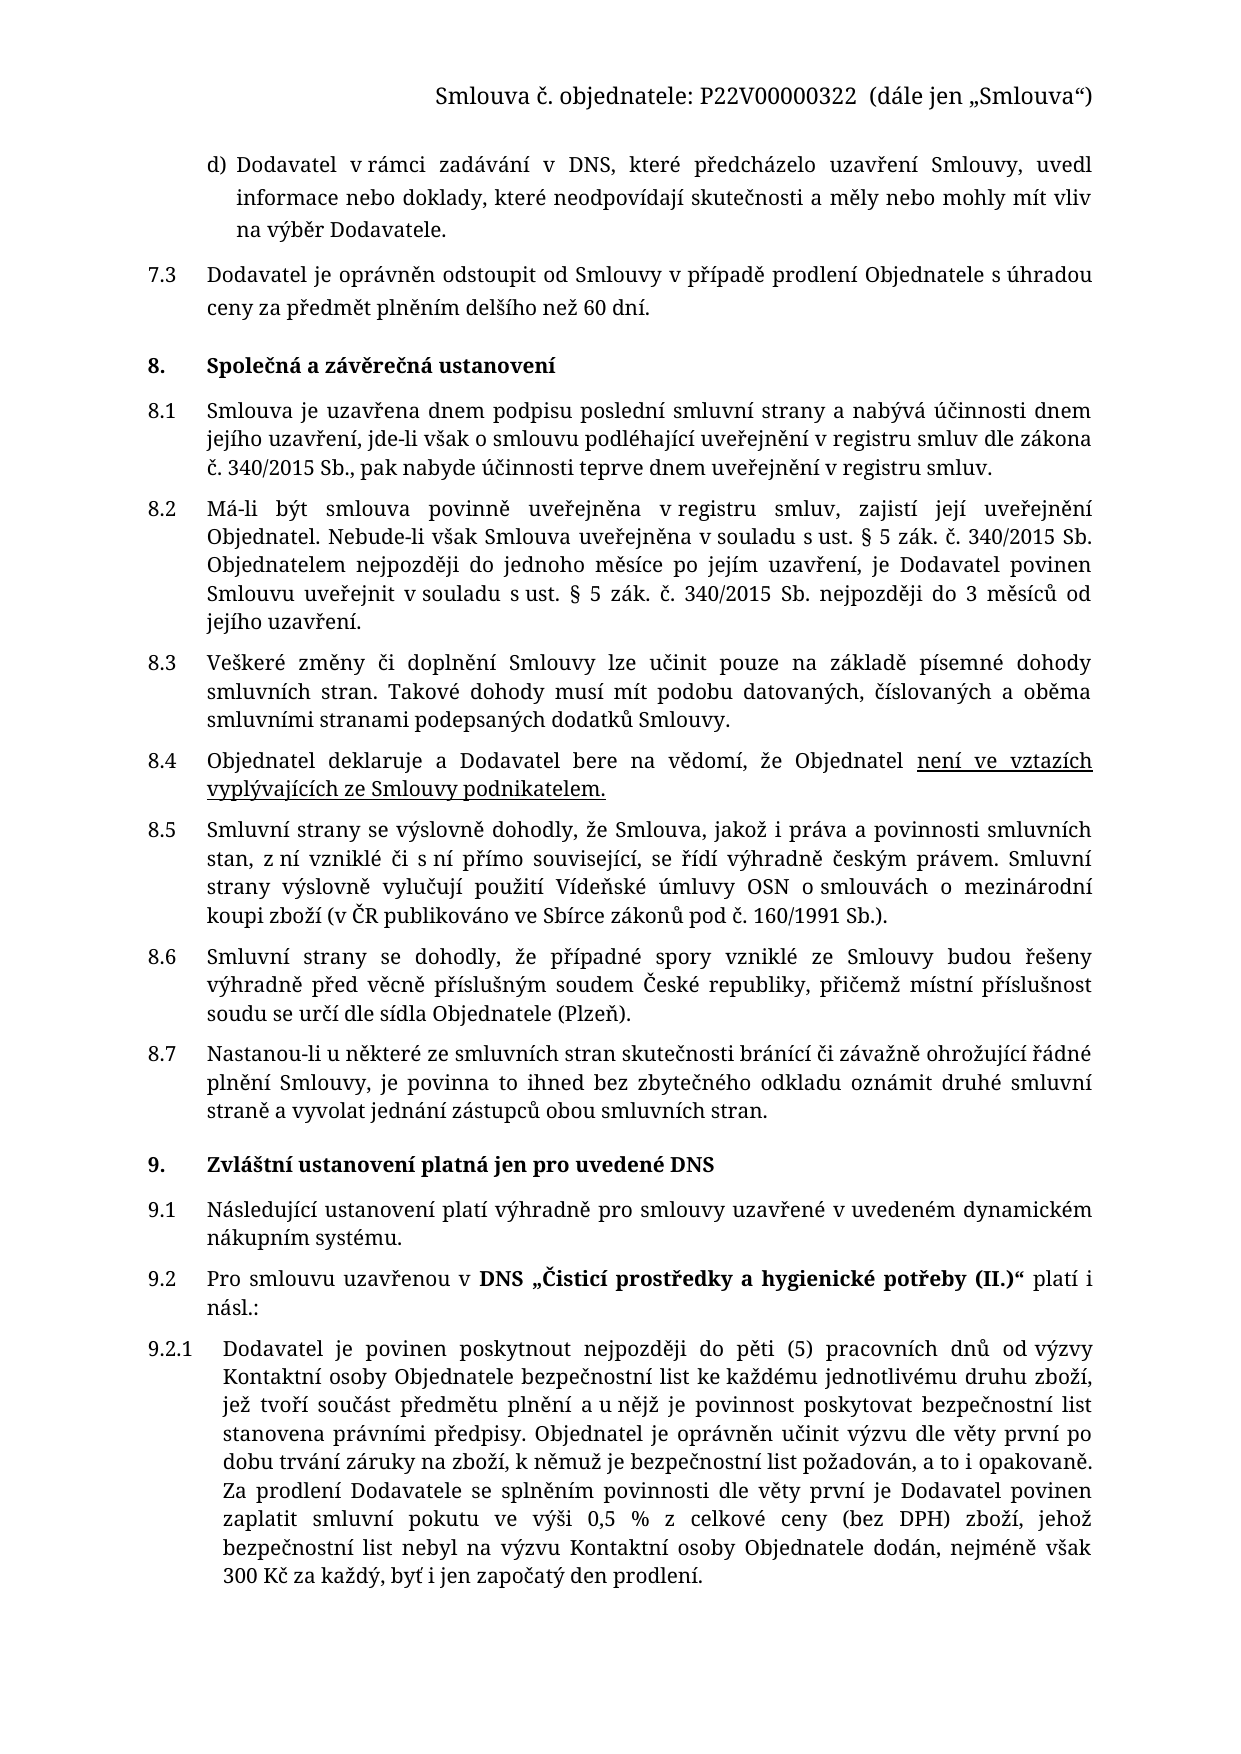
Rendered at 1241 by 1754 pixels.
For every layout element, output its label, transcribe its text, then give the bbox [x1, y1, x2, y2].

list Smlouva je uzavřena dnem podpisu poslední smluvní strany a nabývá účinnosti dnem jejího uzavření, jde-li však o smlouvu podléhající uveřejnění v registru smluv dle zákona č. 340/2015 Sb., pak nabyde účinnosti teprve dnem uveřejnění v registru smluv. [148, 396, 1093, 481]
list Následující ustanovení platí výhradně pro smlouvy uzavřené v uvedeném dynamickém nákupním systému. [148, 1195, 1093, 1252]
list Má-li být smlouva povinně uveřejněna v registru smluv, zajistí její uveřejnění Objednatel. Nebude-li však Smlouva uveřejněna v souladu s ust. § 5 zák. č. 340/2015 Sb. Objednatelem nejpozději do jednoho měsíce po jejím uzavření, je Dodavatel povinen Smlouvu uveřejnit v souladu s ust. § 5 zák. č. 340/2015 Sb. nejpozději do 3 měsíců od jejího uzavření. [148, 494, 1093, 636]
list Pro smlouvu uzavřenou v DNS „Čisticí prostředky a hygienické potřeby (II.)“ platí i násl.: [148, 1264, 1093, 1321]
list Objednatel deklaruje a Dodavatel bere na vědomí, že Objednatel není ve vztazích vyplývajících ze Smlouvy podnikatelem. [148, 746, 1093, 803]
list Dodavatel je povinen poskytnout nejpozději do pěti (5) pracovních dnů od výzvy Kontaktní osoby Objednatele bezpečnostní list ke každému jednotlivému druhu zboží, jež tvoří součást předmětu plnění a u nějž je povinnost poskytovat bezpečnostní list stanovena právními předpisy. Objednatel je oprávněn učinit výzvu dle věty první po dobu trvání záruky na zboží, k němuž je bezpečnostní list požadován, a to i opakovaně. Za prodlení Dodavatele se splněním povinnosti dle věty první je Dodavatel povinen zaplatit smluvní pokutu ve výši 0,5 % z celkové ceny (bez DPH) zboží, jehož bezpečnostní list nebyl na výzvu Kontaktní osoby Objednatele dodán, nejméně však 300 Kč za každý, byť i jen započatý den prodlení. [148, 1334, 1093, 1590]
list Nastanou-li u některé ze smluvních stran skutečnosti bránící či závažně ohrožující řádné plnění Smlouvy, je povinna to ihned bez zbytečného odkladu oznámit druhé smluvní straně a vyvolat jednání zástupců obou smluvních stran. [148, 1039, 1093, 1125]
list Veškeré změny či doplnění Smlouvy lze učinit pouze na základě písemné dohody smluvních stran. Takové dohody musí mít podobu datovaných, číslovaných a oběma smluvními stranami podepsaných dodatků Smlouvy. [148, 648, 1093, 734]
list Společná a závěrečná ustanovení [148, 351, 1093, 379]
list Dodavatel v rámci zadávání v DNS, které předcházelo uzavření Smlouvy, uvedl informace nebo doklady, které neodpovídají skutečnosti a měly nebo mohly mít vliv na výběr Dodavatele. [207, 150, 1093, 244]
list Smluvní strany se dohodly, že případné spory vzniklé ze Smlouvy budou řešeny výhradně před věcně příslušným soudem České republiky, přičemž místní příslušnost soudu se určí dle sídla Objednatele (Plzeň). [148, 942, 1093, 1027]
list Zvláštní ustanovení platná jen pro uvedené DNS [148, 1150, 1093, 1178]
list Dodavatel je oprávněn odstoupit od Smlouvy v případě prodlení Objednatele s úhradou ceny za předmět plněním delšího než 60 dní. [148, 261, 1093, 322]
list Smluvní strany se výslovně dohodly, že Smlouva, jakož i práva a povinnosti smluvních stan, z ní vzniklé či s ní přímo související, se řídí výhradně českým právem. Smluvní strany výslovně vylučují použití Vídeňské úmluvy OSN o smlouvách o mezinárodní koupi zboží (v ČR publikováno ve Sbírce zákonů pod č. 160/1991 Sb.). [148, 816, 1093, 929]
